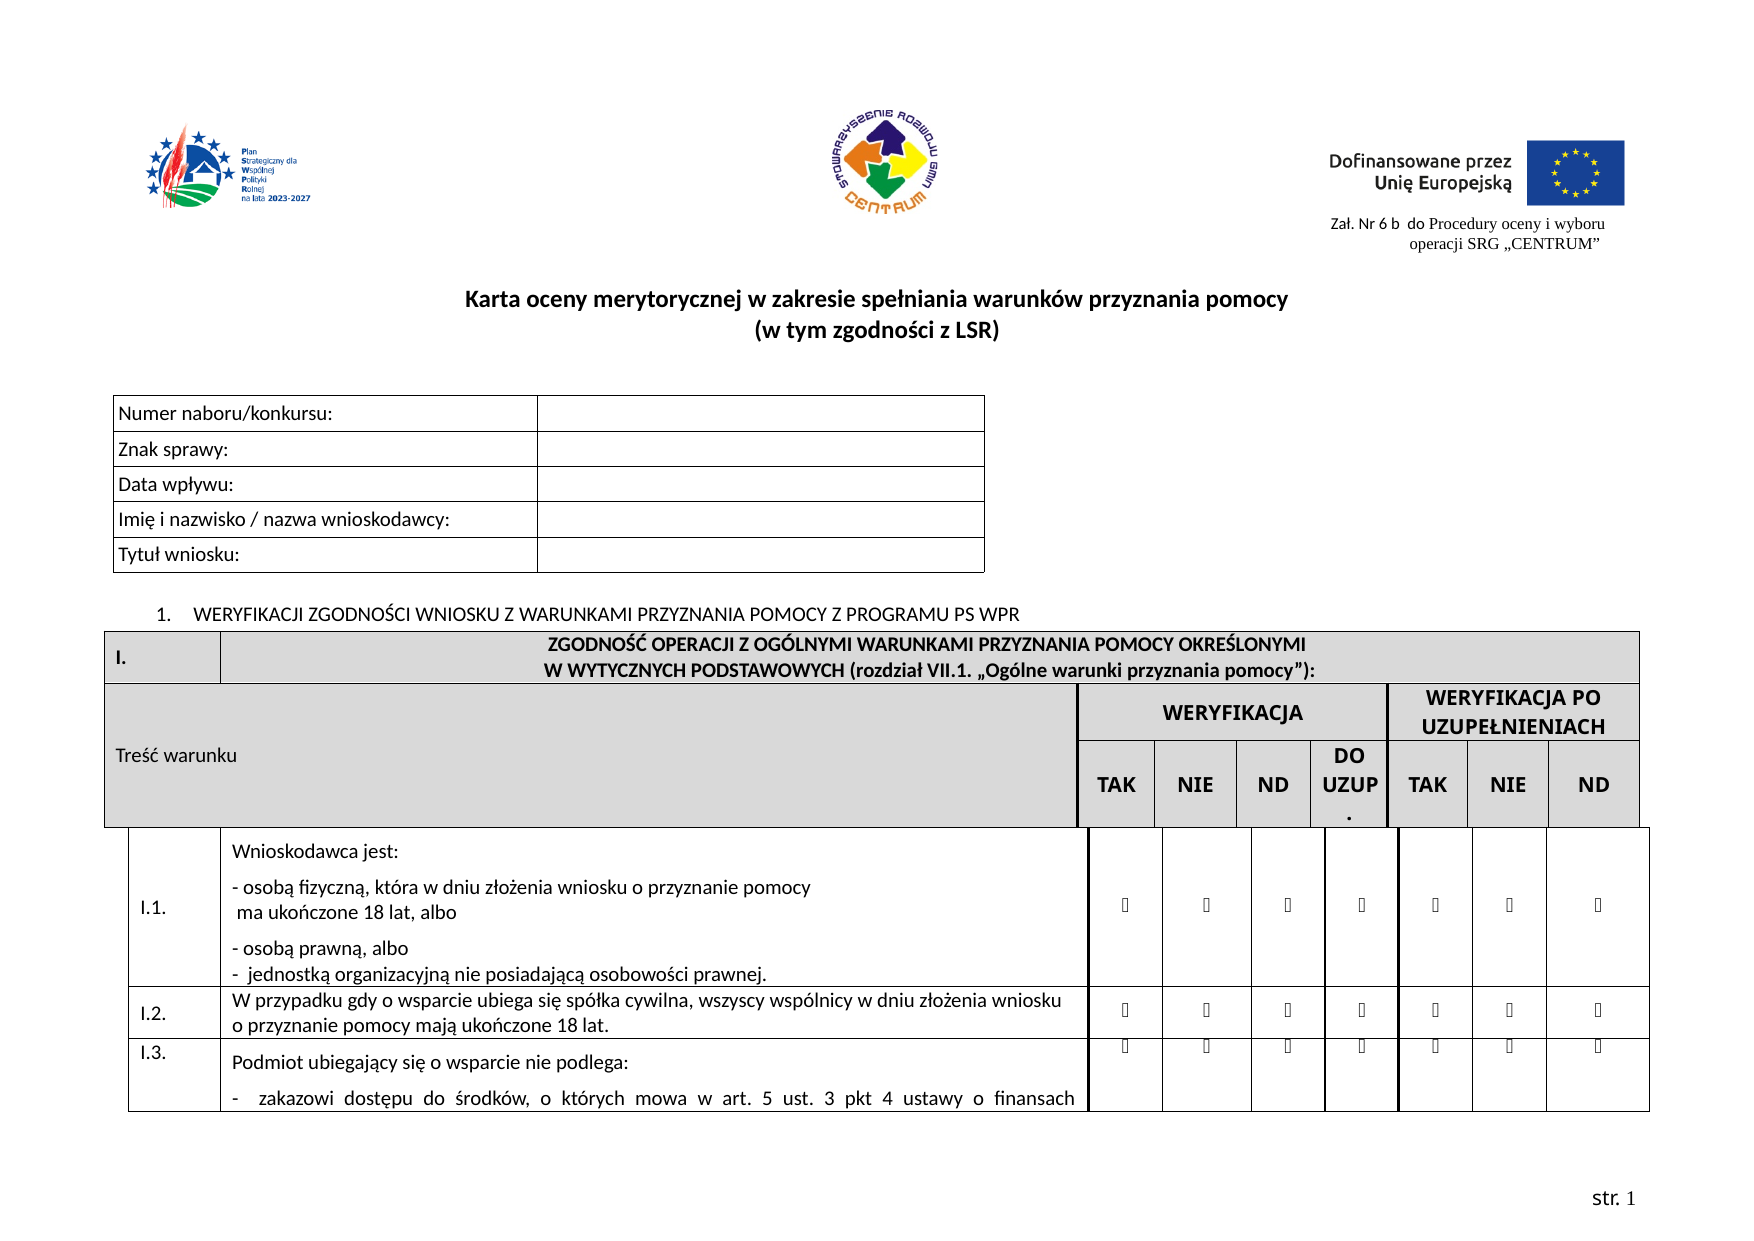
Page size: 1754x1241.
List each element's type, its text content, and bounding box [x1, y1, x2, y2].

table_cell Tytuł wniosku: [114, 538, 537, 572]
table_cell NIE [1468, 741, 1548, 827]
table_header I. [105, 632, 220, 682]
table_cell [538, 502, 984, 536]
table_cell [1473, 828, 1546, 986]
table_cell Wnioskodawca jest: - osobą fizyczną, która w dniu złożenia wniosku o przyznanie pomocy ma ukończone 18 lat, albo - osobą prawną, albo - jednostką organizacyjną nie posiadającą osobowości prawnej. [221, 828, 1087, 986]
table_cell [1090, 1039, 1162, 1111]
table_header ZGODNOŚĆ OPERACJI Z OGÓLNYMI WARUNKAMI PRZYZNANIA POMOCY OKREŚLONYMI W WYTYCZNYCH PODSTAWOWYCH (rozdział VII.1. „Ogólne warunki przyznania pomocy”): [221, 632, 1639, 682]
text Karta oceny merytorycznej w zakresie spełniania warunków przyznania pomocy [118, 283, 1636, 314]
table_cell WERYFIKACJA [1079, 684, 1386, 740]
table_cell [1163, 1039, 1251, 1111]
table_cell [1473, 987, 1546, 1038]
table_cell [1163, 987, 1251, 1038]
text operacji SRG „CENTRUM” [856, 234, 1636, 253]
table_cell [1252, 987, 1324, 1038]
table_cell TAK [1079, 741, 1154, 827]
table_cell [1400, 828, 1472, 986]
table_cell [1326, 987, 1397, 1038]
list WERYFIKACJI ZGODNOŚCI WNIOSKU Z WARUNKAMI PRZYZNANIA POMOCY Z PROGRAMU PS WPR [156, 601, 1636, 627]
table_cell [1090, 828, 1162, 986]
table_cell [1400, 987, 1472, 1038]
text Zał. Nr 6 b do Procedury oceny i wyboru [1226, 213, 1636, 234]
table_cell WERYFIKACJA PO UZUPEŁNIENIACH [1389, 684, 1639, 740]
table_cell Data wpływu: [114, 467, 537, 501]
table_header [538, 396, 984, 431]
table_cell W przypadku gdy o wsparcie ubiega się spółka cywilna, wszyscy wspólnicy w dniu złożenia wniosku o przyznanie pomocy mają ukończone 18 lat. [221, 987, 1087, 1038]
table_cell [1252, 828, 1324, 986]
table_cell I.3. [129, 1039, 220, 1111]
table_cell Imię i nazwisko / nazwa wnioskodawcy: [114, 502, 537, 536]
table_cell NIE [1155, 741, 1236, 827]
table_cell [221, 1039, 1087, 1111]
table_cell I.2. [129, 987, 220, 1038]
table_cell [538, 467, 984, 501]
table_cell I.1. [129, 828, 220, 986]
table_cell TAK [1389, 741, 1467, 827]
table_cell [538, 538, 984, 572]
table_cell [1547, 987, 1649, 1038]
table_cell [1473, 1039, 1546, 1111]
table_cell [1163, 828, 1251, 986]
table_cell DO UZUP. [1311, 741, 1386, 827]
table_cell [1547, 828, 1649, 986]
table_header Numer naboru/konkursu: [114, 396, 537, 431]
table_cell [1326, 828, 1397, 986]
table_cell ND [1237, 741, 1310, 827]
table_cell [1326, 1039, 1397, 1111]
table_cell [1252, 1039, 1324, 1111]
table_cell Treść warunku [105, 684, 1076, 827]
picture [832, 110, 938, 214]
table_cell Znak sprawy: [114, 432, 537, 466]
table_cell [1090, 987, 1162, 1038]
text (w tym zgodności z LSR) [118, 314, 1636, 344]
table_cell [1547, 1039, 1649, 1111]
table_cell [1400, 1039, 1472, 1111]
table_cell [538, 432, 984, 466]
table_cell ND [1549, 741, 1639, 827]
